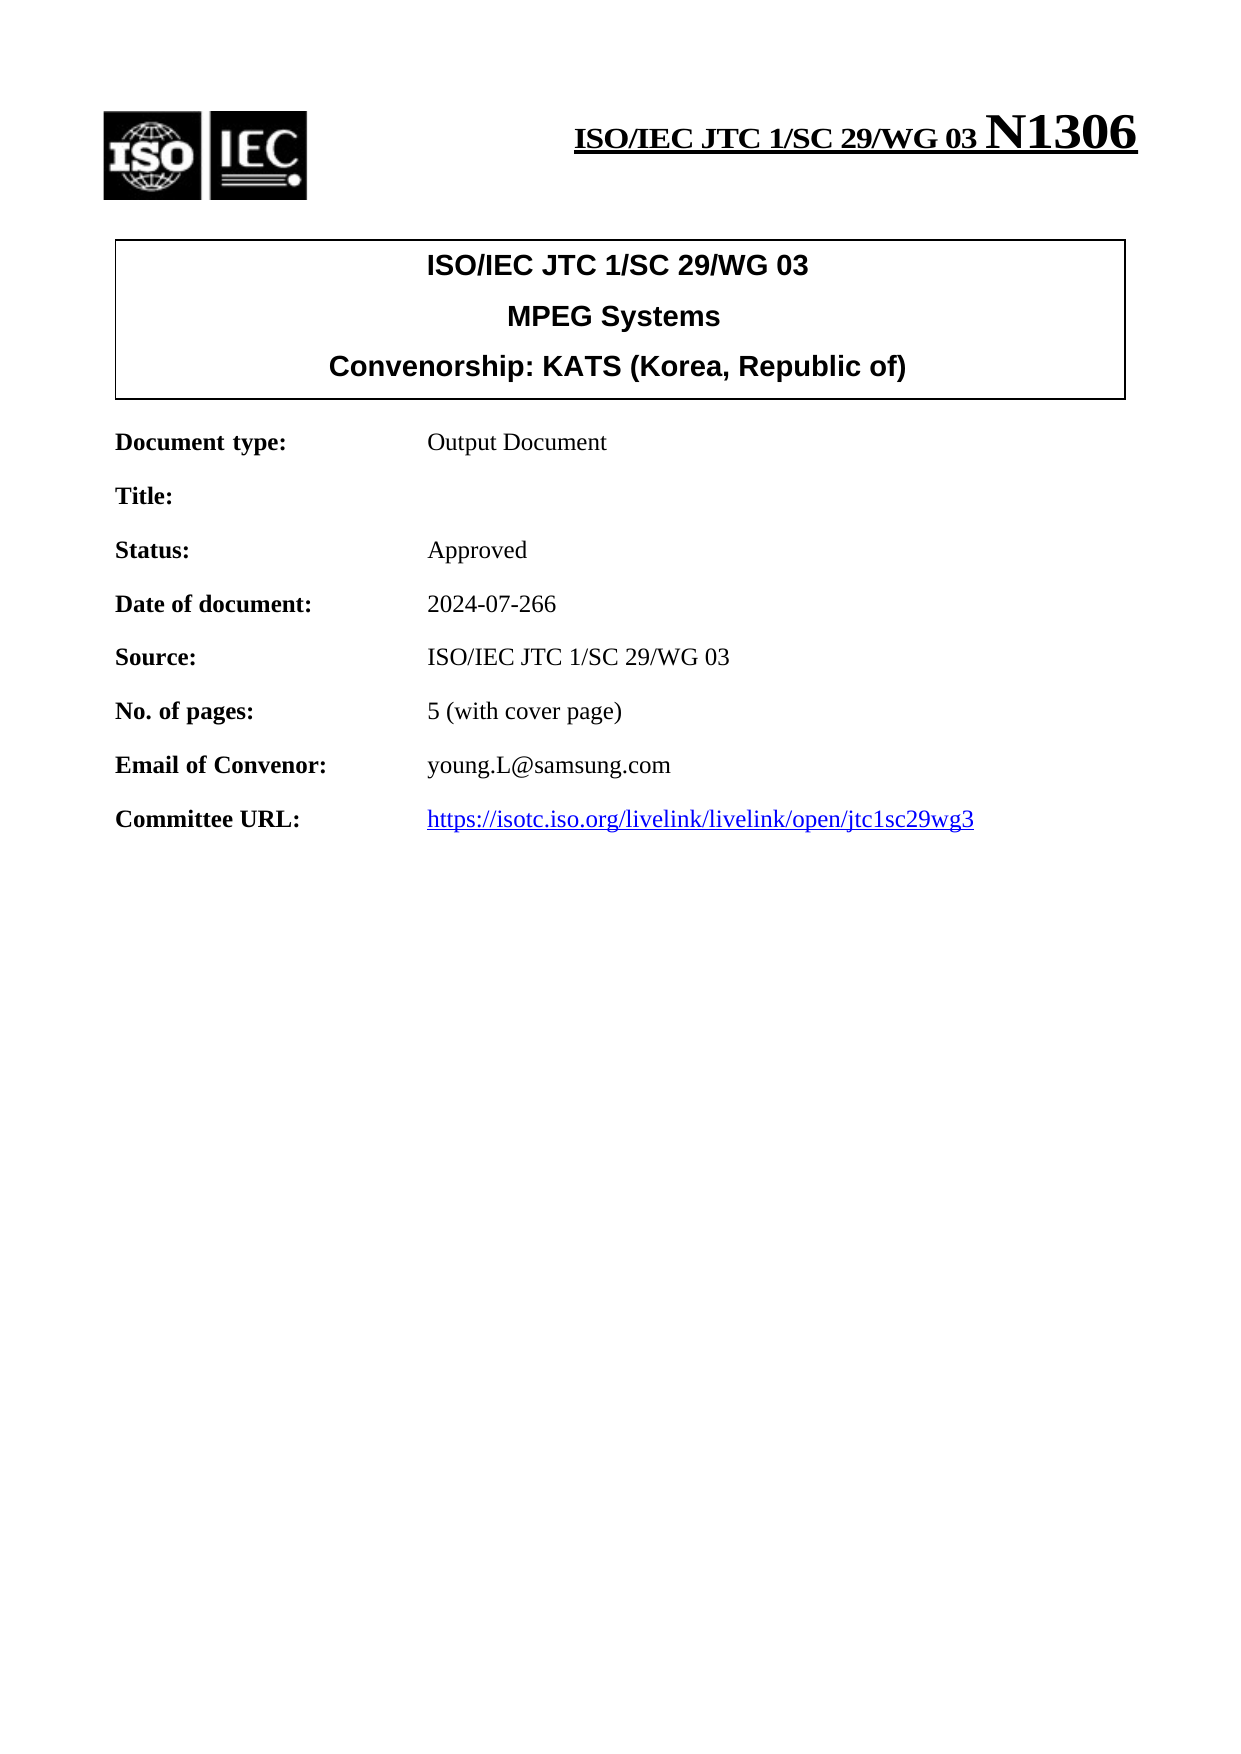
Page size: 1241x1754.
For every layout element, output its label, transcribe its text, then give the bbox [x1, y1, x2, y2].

text Status: Approved [115, 535, 1116, 564]
text Email of Convenor: young.L@samsung.com [115, 750, 1138, 779]
text Date of document: 2024-07-26 [115, 589, 1138, 617]
text Title: Technologies under Consideration for OMAF [115, 481, 1116, 510]
text Document type: Output Document [115, 260, 1138, 456]
text Source: ISO/IEC JTC 1/SC 29/WG 03 [115, 642, 1138, 671]
picture [103, 111, 308, 200]
text Committee URL: https://isotc.iso.org/livelink/livelink/open/jtc1sc29wg3 [115, 804, 1138, 832]
title ISO/IEC JTC 1/SC 29/WG 03 N1306 [104, 101, 1138, 159]
text No. of pages: 5 (with cover page) [115, 696, 1138, 725]
